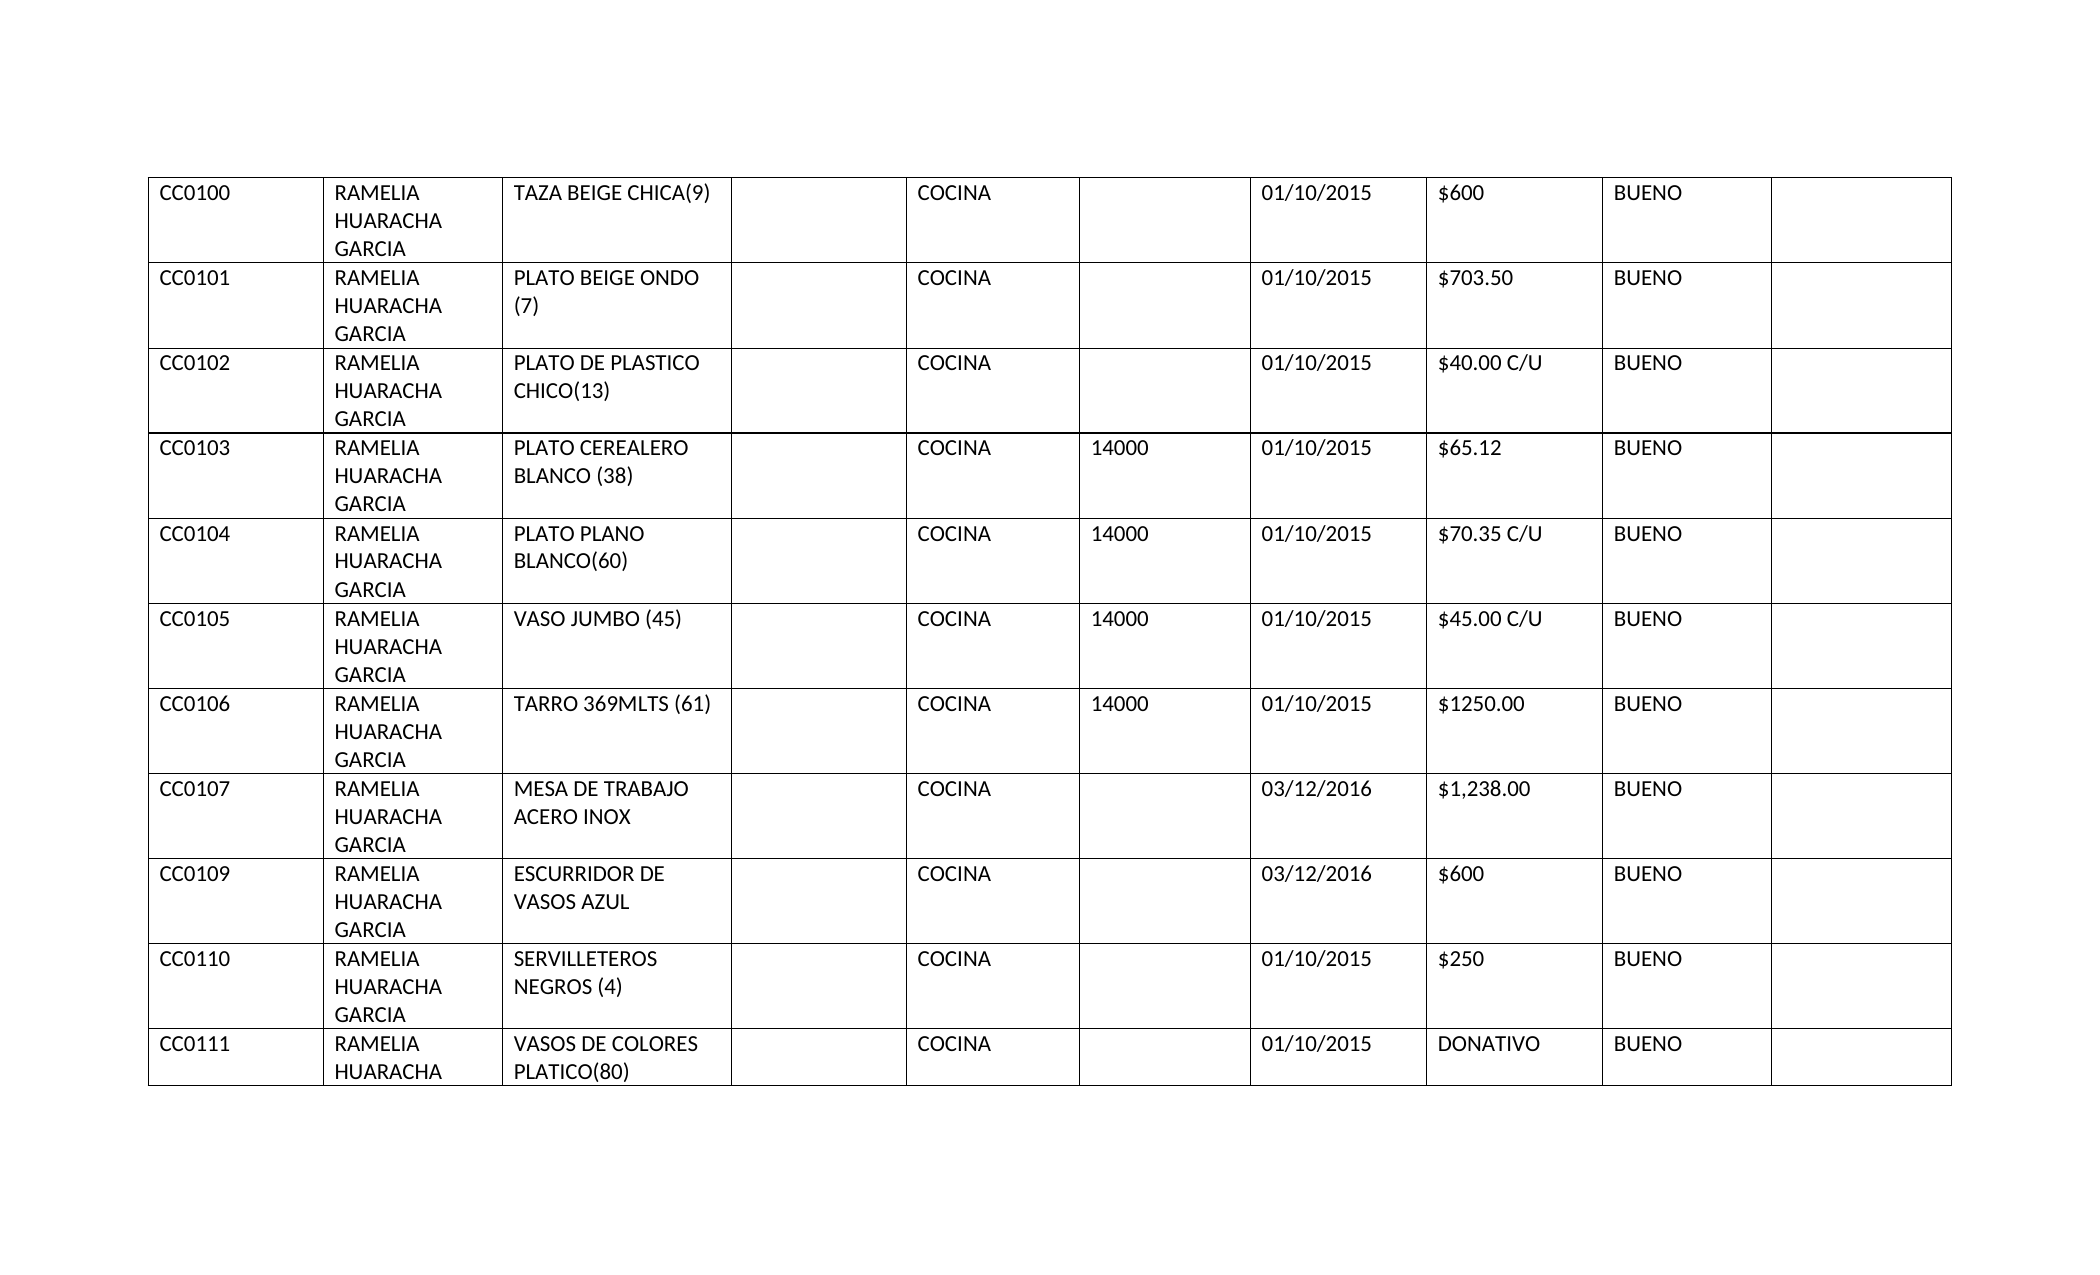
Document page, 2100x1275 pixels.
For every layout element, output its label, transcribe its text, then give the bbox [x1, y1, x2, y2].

table_cell CC0105 [149, 604, 323, 688]
table_cell PLATO PLANO BLANCO(60) [503, 519, 731, 603]
table_cell COCINA [907, 519, 1079, 603]
table_cell BUENO [1603, 689, 1771, 773]
table_cell [1772, 689, 1951, 773]
table_cell DONATIVO [1427, 1029, 1602, 1085]
table_cell [1080, 859, 1250, 943]
table_cell SERVILLETEROS NEGROS (4) [503, 944, 731, 1028]
table_cell [1772, 604, 1951, 688]
table_cell COCINA [907, 689, 1079, 773]
table_cell 01/10/2015 [1251, 263, 1426, 347]
table_cell [1772, 178, 1951, 262]
table_cell 14000 [1080, 519, 1250, 603]
table_cell BUENO [1603, 604, 1771, 688]
table_cell TAZA BEIGE CHICA(9) [503, 178, 731, 262]
table_cell [732, 519, 906, 603]
table_cell COCINA [907, 944, 1079, 1028]
table_cell 01/10/2015 [1251, 519, 1426, 603]
table_cell 01/10/2015 [1251, 944, 1426, 1028]
table_cell 01/10/2015 [1251, 349, 1426, 432]
table_cell CC0106 [149, 689, 323, 773]
table_cell [732, 1029, 906, 1085]
table_cell ESCURRIDOR DE VASOS AZUL [503, 859, 731, 943]
table_cell [1080, 774, 1250, 858]
table_cell CC0110 [149, 944, 323, 1028]
table_cell 14000 [1080, 689, 1250, 773]
table_cell [1772, 944, 1951, 1028]
table_cell [732, 774, 906, 858]
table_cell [324, 178, 502, 262]
table_cell BUENO [1603, 774, 1771, 858]
table_cell BUENO [1603, 1029, 1771, 1085]
table_cell [1080, 1029, 1250, 1085]
table_cell COCINA [907, 859, 1079, 943]
table_cell CC0111 [149, 1029, 323, 1085]
table_cell 03/12/2016 [1251, 859, 1426, 943]
table_cell RAMELIA HUARACHA GARCIA [324, 774, 502, 858]
table_cell [732, 944, 906, 1028]
table_cell [732, 263, 906, 347]
table_cell [1772, 859, 1951, 943]
table_cell COCINA [907, 178, 1079, 262]
table_cell RAMELIA HUARACHA GARCIA [324, 944, 502, 1028]
table_cell VASO JUMBO (45) [503, 604, 731, 688]
table_cell CC0109 [149, 859, 323, 943]
table_cell $600 [1427, 859, 1602, 943]
table_cell [1080, 944, 1250, 1028]
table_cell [324, 1029, 502, 1085]
table_cell BUENO [1603, 944, 1771, 1028]
table_cell 01/10/2015 [1251, 604, 1426, 688]
table_cell [732, 604, 906, 688]
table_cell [503, 1029, 731, 1085]
table_cell BUENO [1603, 178, 1771, 262]
table_cell CC0102 [149, 349, 323, 432]
table_cell [1772, 1029, 1951, 1085]
table_cell [1772, 263, 1951, 347]
table_cell [732, 434, 906, 518]
table_cell [1772, 434, 1951, 518]
table_cell CC0101 [149, 263, 323, 347]
table_cell MESA DE TRABAJO ACERO INOX [503, 774, 731, 858]
table_cell [732, 689, 906, 773]
table_cell BUENO [1603, 859, 1771, 943]
table_cell TARRO 369MLTS (61) [503, 689, 731, 773]
table_cell 03/12/2016 [1251, 774, 1426, 858]
table_cell [732, 859, 906, 943]
table_cell BUENO [1603, 263, 1771, 347]
table_cell 01/10/2015 [1251, 1029, 1426, 1085]
table_cell CC0107 [149, 774, 323, 858]
table_cell $45.00 C/U [1427, 604, 1602, 688]
table_cell [1772, 349, 1951, 432]
table_cell CC0100 [149, 178, 323, 262]
table_cell RAMELIA HUARACHA GARCIA [324, 519, 502, 603]
table_cell $1,238.00 [1427, 774, 1602, 858]
table_cell [1772, 519, 1951, 603]
table_cell $40.00 C/U [1427, 349, 1602, 432]
table_cell PLATO BEIGE ONDO (7) [503, 263, 731, 347]
table_cell 14000 [1080, 434, 1250, 518]
table_cell CC0103 [149, 434, 323, 518]
table_cell [1080, 263, 1250, 347]
table_cell COCINA [907, 434, 1079, 518]
table_cell RAMELIA HUARACHA GARCIA [324, 263, 502, 347]
table_cell $70.35 C/U [1427, 519, 1602, 603]
table_cell BUENO [1603, 349, 1771, 432]
table_cell RAMELIA HUARACHA GARCIA [324, 689, 502, 773]
table_cell COCINA [907, 349, 1079, 432]
table_cell COCINA [907, 1029, 1079, 1085]
table_cell $703.50 [1427, 263, 1602, 347]
table_cell $65.12 [1427, 434, 1602, 518]
table_cell RAMELIA HUARACHA GARCIA [324, 349, 502, 432]
table_cell PLATO DE PLASTICO CHICO(13) [503, 349, 731, 432]
table_cell [1080, 178, 1250, 262]
table_cell CC0104 [149, 519, 323, 603]
table_cell $250 [1427, 944, 1602, 1028]
table_cell BUENO [1603, 519, 1771, 603]
table_cell [1080, 349, 1250, 432]
table_cell $1250.00 [1427, 689, 1602, 773]
table_cell BUENO [1603, 434, 1771, 518]
table_cell 14000 [1080, 604, 1250, 688]
table_cell RAMELIA HUARACHA GARCIA [324, 434, 502, 518]
table_cell $600 [1427, 178, 1602, 262]
table_cell 01/10/2015 [1251, 434, 1426, 518]
table_cell COCINA [907, 774, 1079, 858]
table_cell [732, 178, 906, 262]
table_cell RAMELIA HUARACHA GARCIA [324, 604, 502, 688]
table_cell RAMELIA HUARACHA GARCIA [324, 859, 502, 943]
table_cell PLATO CEREALERO BLANCO (38) [503, 434, 731, 518]
table_cell 01/10/2015 [1251, 178, 1426, 262]
table_cell [1772, 774, 1951, 858]
table_cell [732, 349, 906, 432]
table_cell COCINA [907, 604, 1079, 688]
table_cell 01/10/2015 [1251, 689, 1426, 773]
table_cell COCINA [907, 263, 1079, 347]
